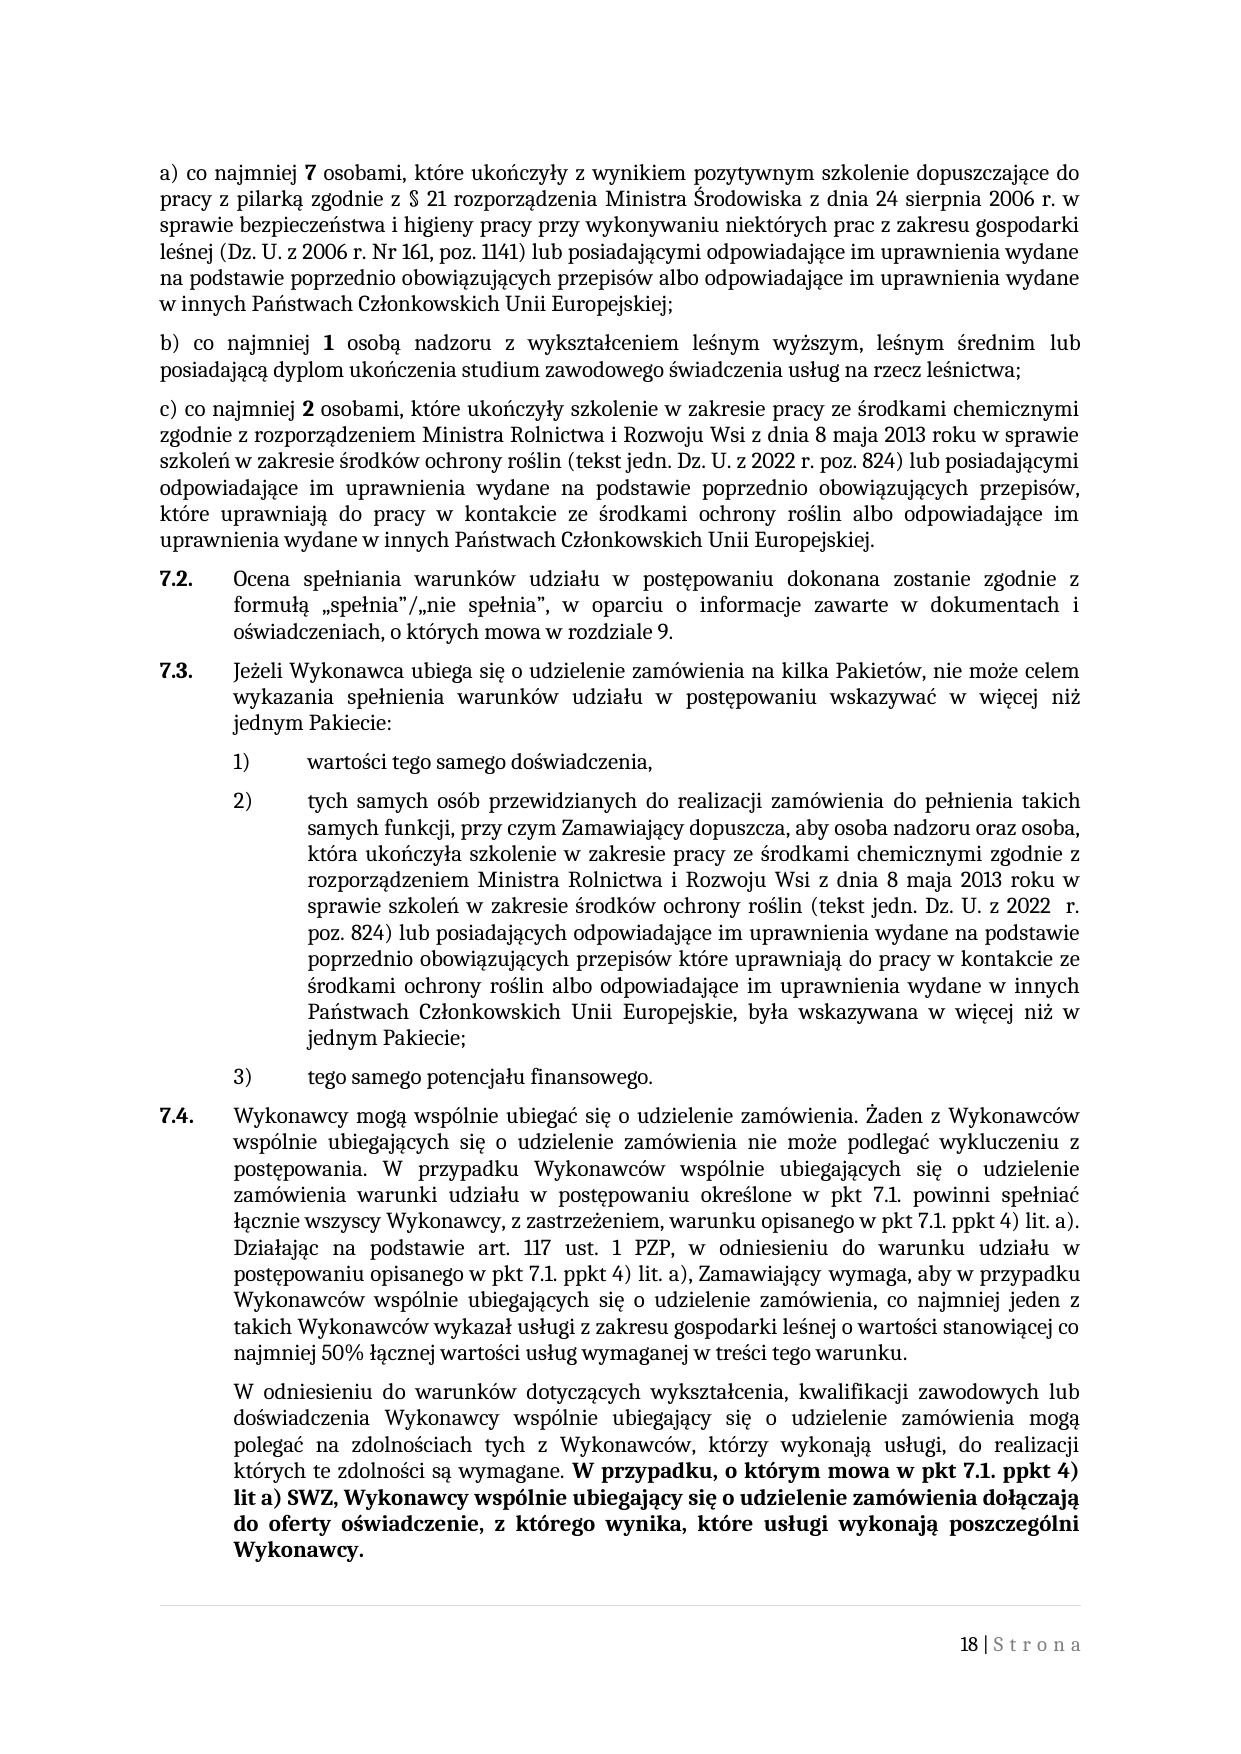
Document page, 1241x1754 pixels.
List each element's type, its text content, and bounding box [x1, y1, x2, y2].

text 7.2. Ocena spełniania warunków udziału w postępowaniu dokonana zostanie zgodnie z formułą „spełnia”/„nie spełnia”, w oparciu o informacje zawarte w dokumentach i oświadczeniach, o których mowa w rozdziale 9. [159, 566, 1081, 645]
text a) co najmniej 7 osobami, które ukończyły z wynikiem pozytywnym szkolenie dopuszczające do pracy z pilarką zgodnie z § 21 rozporządzenia Ministra Środowiska z dnia 24 sierpnia 2006 r. w sprawie bezpieczeństwa i higieny pracy przy wykonywaniu niektórych prac z zakresu gospodarki leśnej (Dz. U. z 2006 r. Nr 161, poz. 1141) lub posiadającymi odpowiadające im uprawnienia wydane na podstawie poprzednio obowiązujących przepisów albo odpowiadające im uprawnienia wydane w innych Państwach Członkowskich Unii Europejskiej; [159, 159, 1081, 318]
text 7.4. Wykonawcy mogą wspólnie ubiegać się o udzielenie zamówienia. Żaden z Wykonawców wspólnie ubiegających się o udzielenie zamówienia nie może podlegać wykluczeniu z postępowania. W przypadku Wykonawców wspólnie ubiegających się o udzielenie zamówienia warunki udziału w postępowaniu określone w pkt 7.1. powinni spełniać łącznie wszyscy Wykonawcy, z zastrzeżeniem, warunku opisanego w pkt 7.1. ppkt 4) lit. a). Działając na podstawie art. 117 ust. 1 PZP, w odniesieniu do warunku udziału w postępowaniu opisanego w pkt 7.1. ppkt 4) lit. a), Zamawiający wymaga, aby w przypadku Wykonawców wspólnie ubiegających się o udzielenie zamówienia, co najmniej jeden z takich Wykonawców wykazał usługi z zakresu gospodarki leśnej o wartości stanowiącej co najmniej 50% łącznej wartości usług wymaganej w treści tego warunku. [159, 1103, 1081, 1366]
text 2) tych samych osób przewidzianych do realizacji zamówienia do pełnienia takich samych funkcji, przy czym Zamawiający dopuszcza, aby osoba nadzoru oraz osoba, która ukończyła szkolenie w zakresie pracy ze środkami chemicznymi zgodnie z rozporządzeniem Ministra Rolnictwa i Rozwoju Wsi z dnia 8 maja 2013 roku w sprawie szkoleń w zakresie środków ochrony roślin (tekst jedn. Dz. U. z 2022 r. poz. 824) lub posiadających odpowiadające im uprawnienia wydane na podstawie poprzednio obowiązujących przepisów które uprawniają do pracy w kontakcie ze środkami ochrony roślin albo odpowiadające im uprawnienia wydane w innych Państwach Członkowskich Unii Europejskie, była wskazywana w więcej niż w jednym Pakiecie; [233, 788, 1081, 1051]
text 7.3. Jeżeli Wykonawca ubiega się o udzielenie zamówienia na kilka Pakietów, nie może celem wykazania spełnienia warunków udziału w postępowaniu wskazywać w więcej niż jednym Pakiecie: [159, 657, 1081, 737]
text 3) tego samego potencjału finansowego. [233, 1064, 1081, 1090]
text 1) wartości tego samego doświadczenia, [233, 749, 1081, 775]
text W odniesieniu do warunków dotyczących wykształcenia, kwalifikacji zawodowych lub doświadczenia Wykonawcy wspólnie ubiegający się o udzielenie zamówienia mogą polegać na zdolnościach tych z Wykonawców, którzy wykonają usługi, do realizacji których te zdolności są wymagane. W przypadku, o którym mowa w pkt 7.1. ppkt 4) lit a) SWZ, Wykonawcy wspólnie ubiegający się o udzielenie zamówienia dołączają do oferty oświadczenie, z którego wynika, które usługi wykonają poszczególni Wykonawcy. [233, 1379, 1081, 1563]
